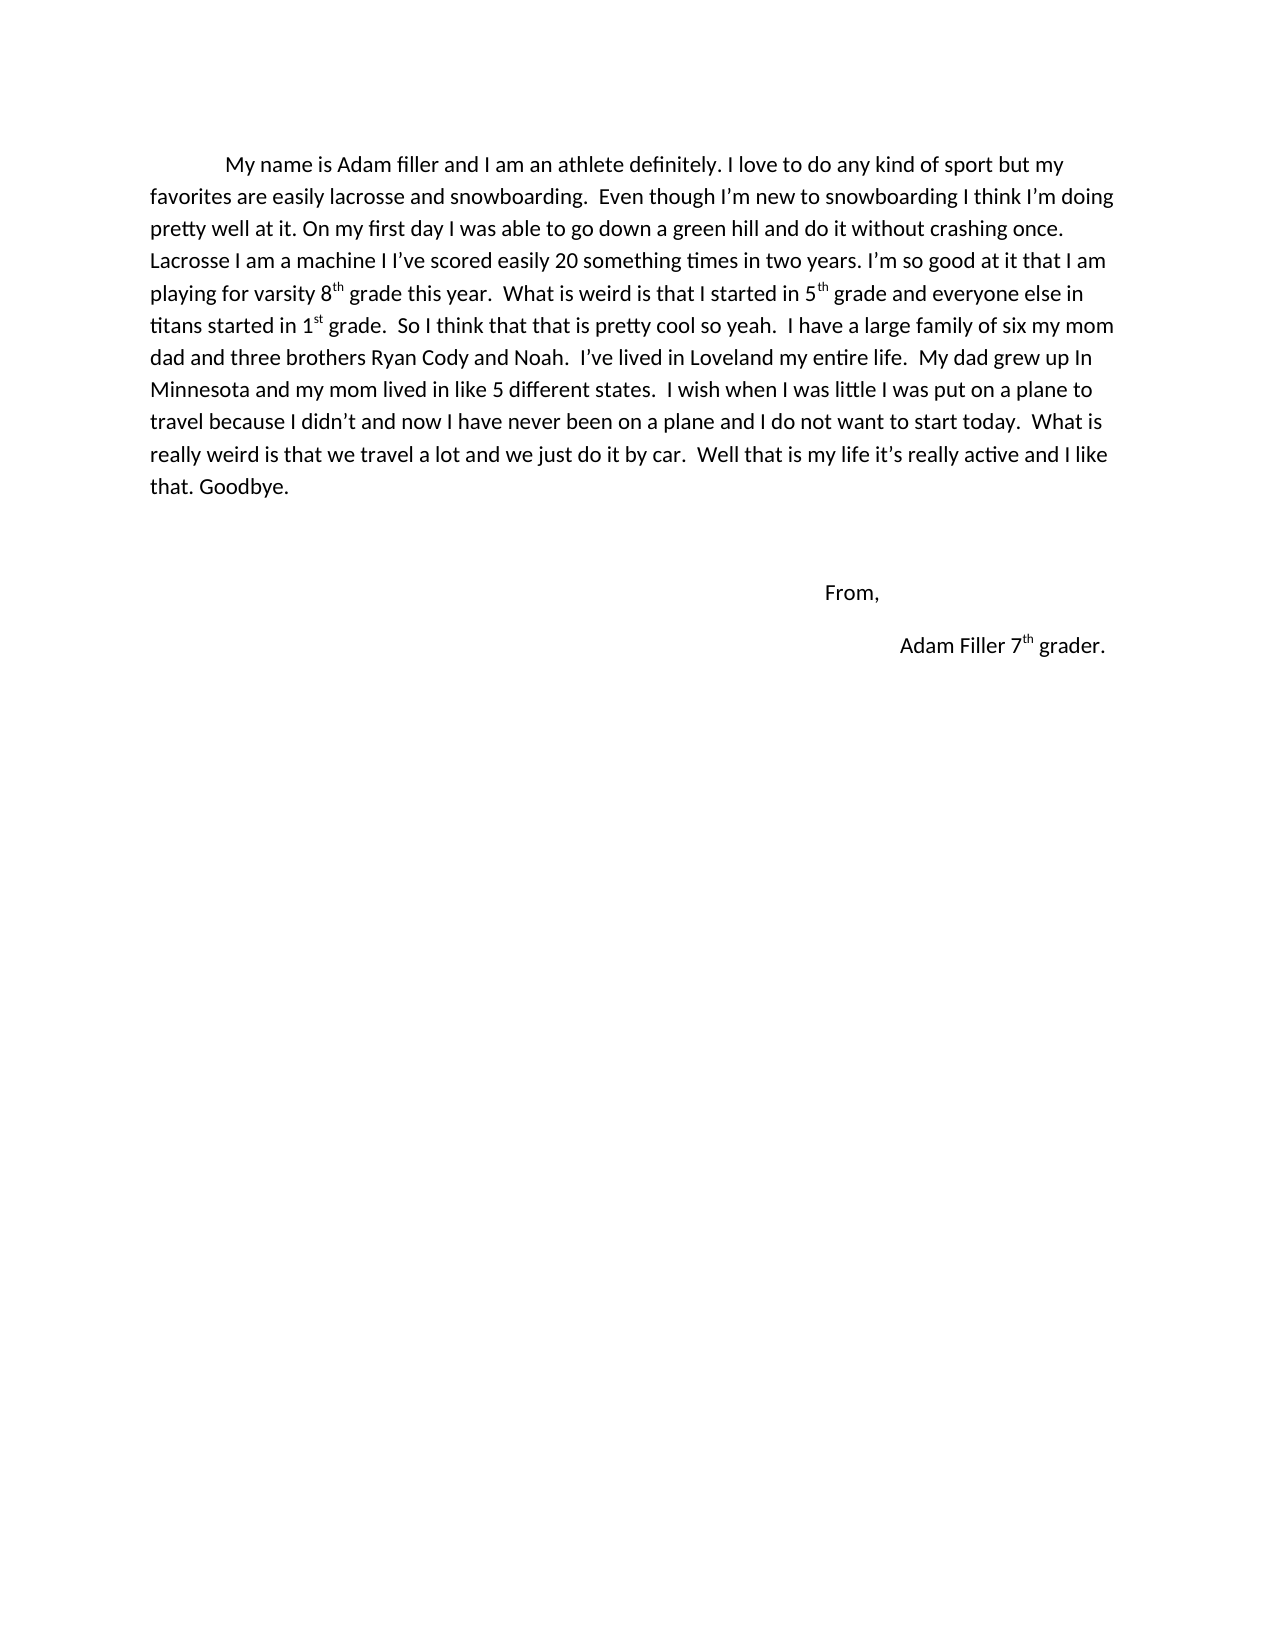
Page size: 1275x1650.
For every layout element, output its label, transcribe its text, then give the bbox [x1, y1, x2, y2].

text Adam Filler 7th grader. [150, 631, 1125, 659]
text My name is Adam filler and I am an athlete definitely. I love to do any kind of sport but my favorites are easily lacrosse and snowboarding. Even though I’m new to snowboarding I think I’m doing pretty well at it. On my first day I was able to go down a green hill and do it without crashing once. Lacrosse I am a machine I I’ve scored easily 20 something times in two years. I’m so good at it that I am playing for varsity 8th grade this year. What is weird is that I started in 5th grade and everyone else in titans started in 1st grade. So I think that that is pretty cool so yeah. I have a large family of six my mom dad and three brothers Ryan Cody and Noah. I’ve lived in Loveland my entire life. My dad grew up In Minnesota and my mom lived in like 5 different states. I wish when I was little I was put on a plane to travel because I didn’t and now I have never been on a plane and I do not want to start today. What is really weird is that we travel a lot and we just do it by car. Well that is my life it’s really active and I like that. Goodbye. [150, 150, 1125, 500]
text From, [150, 578, 1125, 606]
